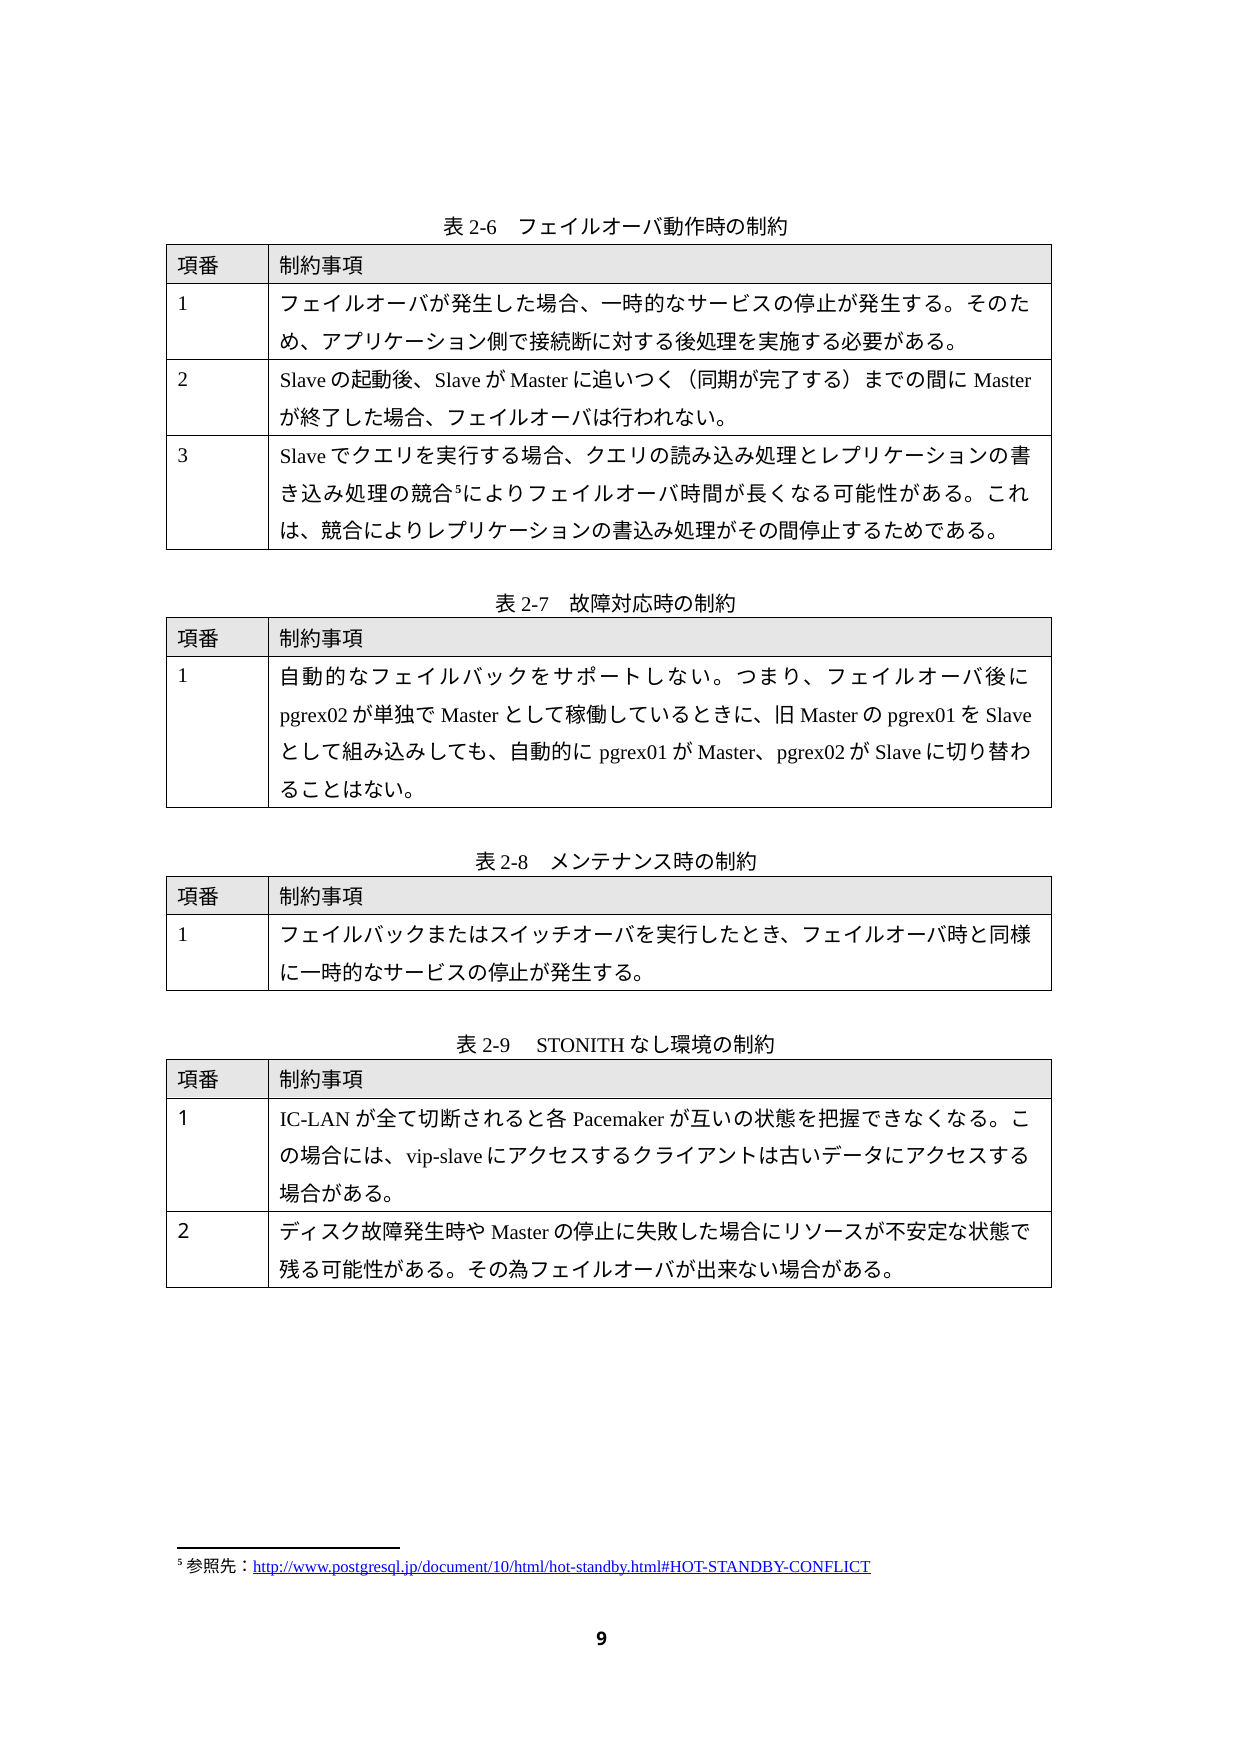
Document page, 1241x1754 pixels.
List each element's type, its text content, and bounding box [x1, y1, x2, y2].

table_cell IC-LANが全て切断されると各Pacemakerが互いの状態を把握できなくなる。この場合には、vip-slaveにアクセスするクライアントは古いデータにアクセスする場合がある。 [269, 1099, 1051, 1211]
table_header 制約事項 [269, 877, 1051, 914]
table_cell 1 [167, 1099, 268, 1211]
table_cell フェイルバックまたはスイッチオーバを実行したとき、フェイルオーバ時と同様に一時的なサービスの停止が発生する。 [269, 915, 1051, 990]
table_cell Slaveでクエリを実行する場合、クエリの読み込み処理とレプリケーションの書き込み処理の競合によりフェイルオーバ時間が長くなる可能性がある。これは、競合によりレプリケーションの書込み処理がその間停止するためである。 [269, 436, 1051, 548]
table_cell フェイルオーバが発生した場合、一時的なサービスの停止が発生する。そのため、アプリケーション側で接続断に対する後処理を実施する必要がある。 [269, 284, 1051, 359]
table_header 項番 [167, 618, 268, 656]
table_header 項番 [167, 877, 268, 914]
table_cell 1 [167, 657, 268, 807]
table_header 制約事項 [269, 618, 1051, 656]
table_header 項番 [167, 1060, 268, 1097]
table_header 制約事項 [269, 1060, 1051, 1097]
table_cell 3 [167, 436, 268, 548]
table_header 項番 [167, 245, 268, 283]
table_cell 2 [167, 1212, 268, 1287]
table_cell Slaveの起動後、SlaveがMasterに追いつく（同期が完了する）までの間にMasterが終了した場合、フェイルオーバは行われない。 [269, 360, 1051, 435]
table_cell 1 [167, 284, 268, 359]
table_header 制約事項 [269, 245, 1051, 283]
table_cell 2 [167, 360, 268, 435]
table_cell ディスク故障発生時やMasterの停止に失敗した場合にリソースが不安定な状態で残る可能性がある。その為フェイルオーバが出来ない場合がある。 [269, 1212, 1051, 1287]
table_cell 1 [167, 915, 268, 990]
table_cell 自動的なフェイルバックをサポートしない。つまり、フェイルオーバ後にpgrex02が単独でMasterとして稼働しているときに、旧Masterのpgrex01をSlaveとして組み込みしても、自動的にpgrex01がMaster、pgrex02がSlaveに切り替わることはない。 [269, 657, 1051, 807]
